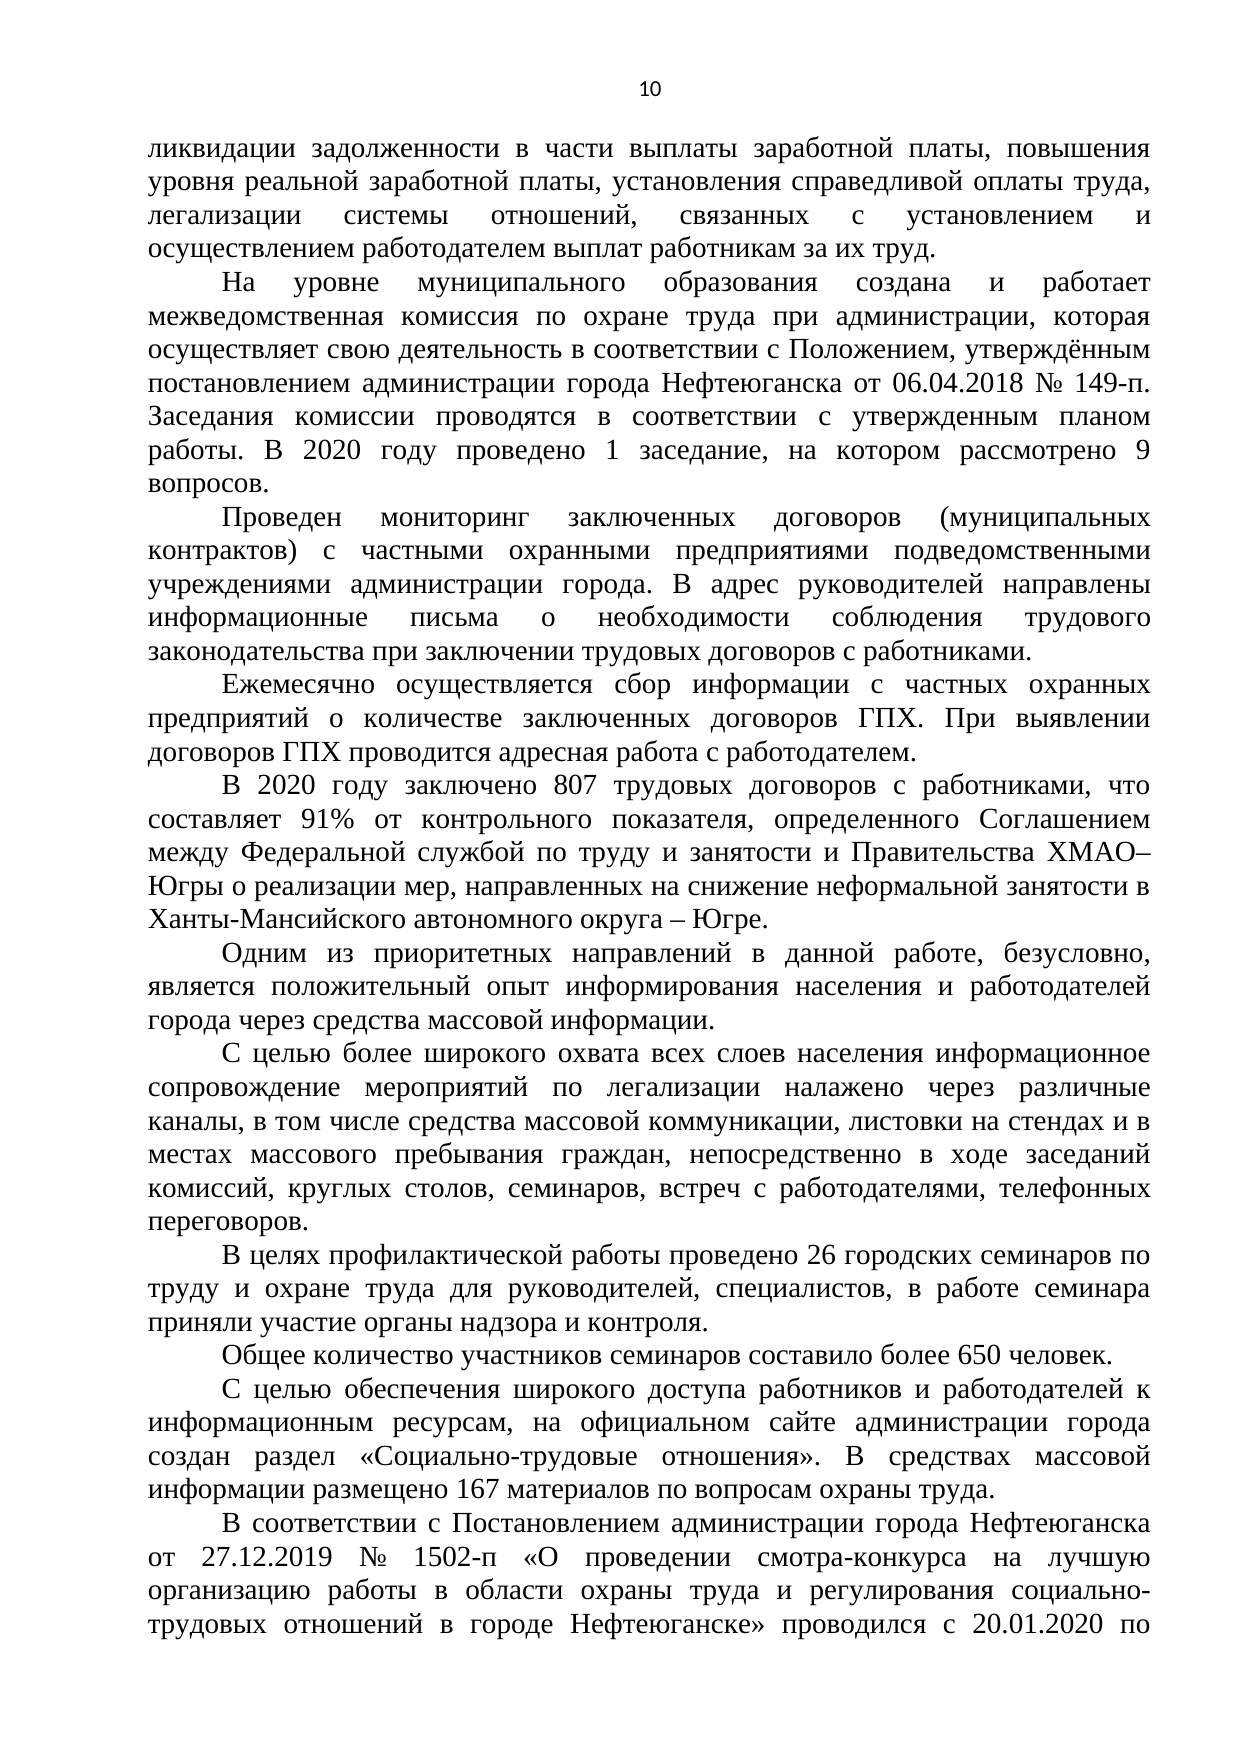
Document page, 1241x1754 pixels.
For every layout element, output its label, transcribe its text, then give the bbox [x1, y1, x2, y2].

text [148, 1505, 1152, 1639]
text С целью более широкого охвата всех слоев населения информационное сопровождение мероприятий по легализации налажено через различные каналы, в том числе средства массовой коммуникации, листовки на стендах и в местах массового пребывания граждан, непосредственно в ходе заседаний комиссий, круглых столов, семинаров, встреч с работодателями, телефонных переговоров. [148, 1036, 1152, 1237]
text Общее количество участников семинаров составило более 650 человек. [148, 1337, 1152, 1371]
text Ежемесячно осуществляется сбор информации с частных охранных предприятий о количестве заключенных договоров ГПХ. При выявлении договоров ГПХ проводится адресная работа с работодателем. [148, 667, 1152, 767]
text Проведен мониторинг заключенных договоров (муниципальных контрактов) с частными охранными предприятиями подведомственными учреждениями администрации города. В адрес руководителей направлены информационные письма о необходимости соблюдения трудового законодательства при заключении трудовых договоров с работниками. [148, 499, 1152, 667]
text С целью обеспечения широкого доступа работников и работодателей к информационным ресурсам, на официальном сайте администрации города создан раздел «Социально-трудовые отношения». В средствах массовой информации размещено 167 материалов по вопросам охраны труда. [148, 1371, 1152, 1505]
text В целях профилактической работы проведено 26 городских семинаров по труду и охране труда для руководителей, специалистов, в работе семинара приняли участие органы надзора и контроля. [148, 1237, 1152, 1337]
text На уровне муниципального образования создана и работает межведомственная комиссия по охране труда при администрации, которая осуществляет свою деятельность в соответствии с Положением, утверждённым постановлением администрации города Нефтеюганска от 06.04.2018 № 149-п. Заседания комиссии проводятся в соответствии с утвержденным планом работы. В 2020 году проведено 1 заседание, на котором рассмотрено 9 вопросов. [148, 264, 1152, 499]
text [148, 130, 1152, 264]
text В 2020 году заключено 807 трудовых договоров с работниками, что составляет 91% от контрольного показателя, определенного Соглашением между Федеральной службой по труду и занятости и Правительства ХМАО–Югры о реализации мер, направленных на снижение неформальной занятости в Ханты-Мансийского автономного округа – Югре. [148, 767, 1152, 935]
text Одним из приоритетных направлений в данной работе, безусловно, является положительный опыт информирования населения и работодателей города через средства массовой информации. [148, 935, 1152, 1036]
